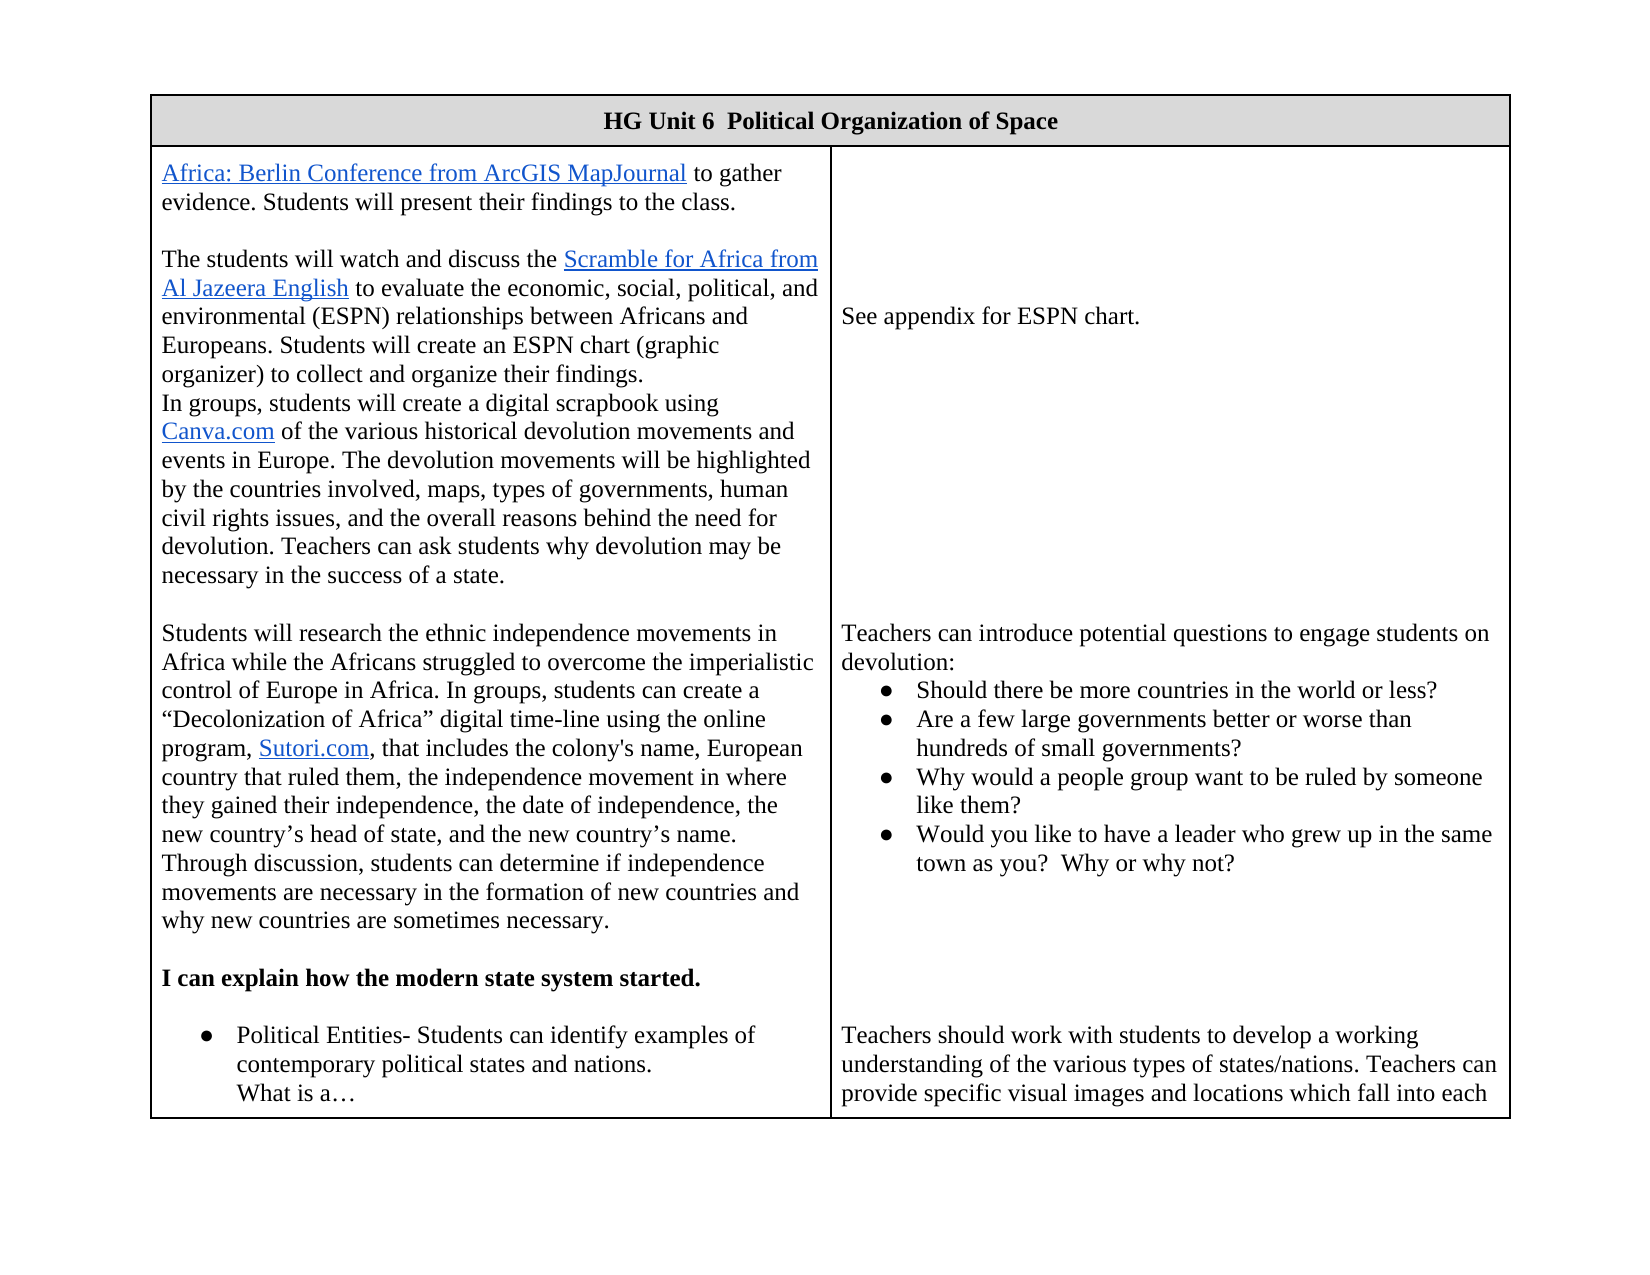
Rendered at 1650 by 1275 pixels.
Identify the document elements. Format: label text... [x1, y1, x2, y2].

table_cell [832, 147, 1509, 1117]
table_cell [152, 147, 830, 1117]
table_header HG Unit 6 Political Organization of Space [152, 96, 1509, 145]
